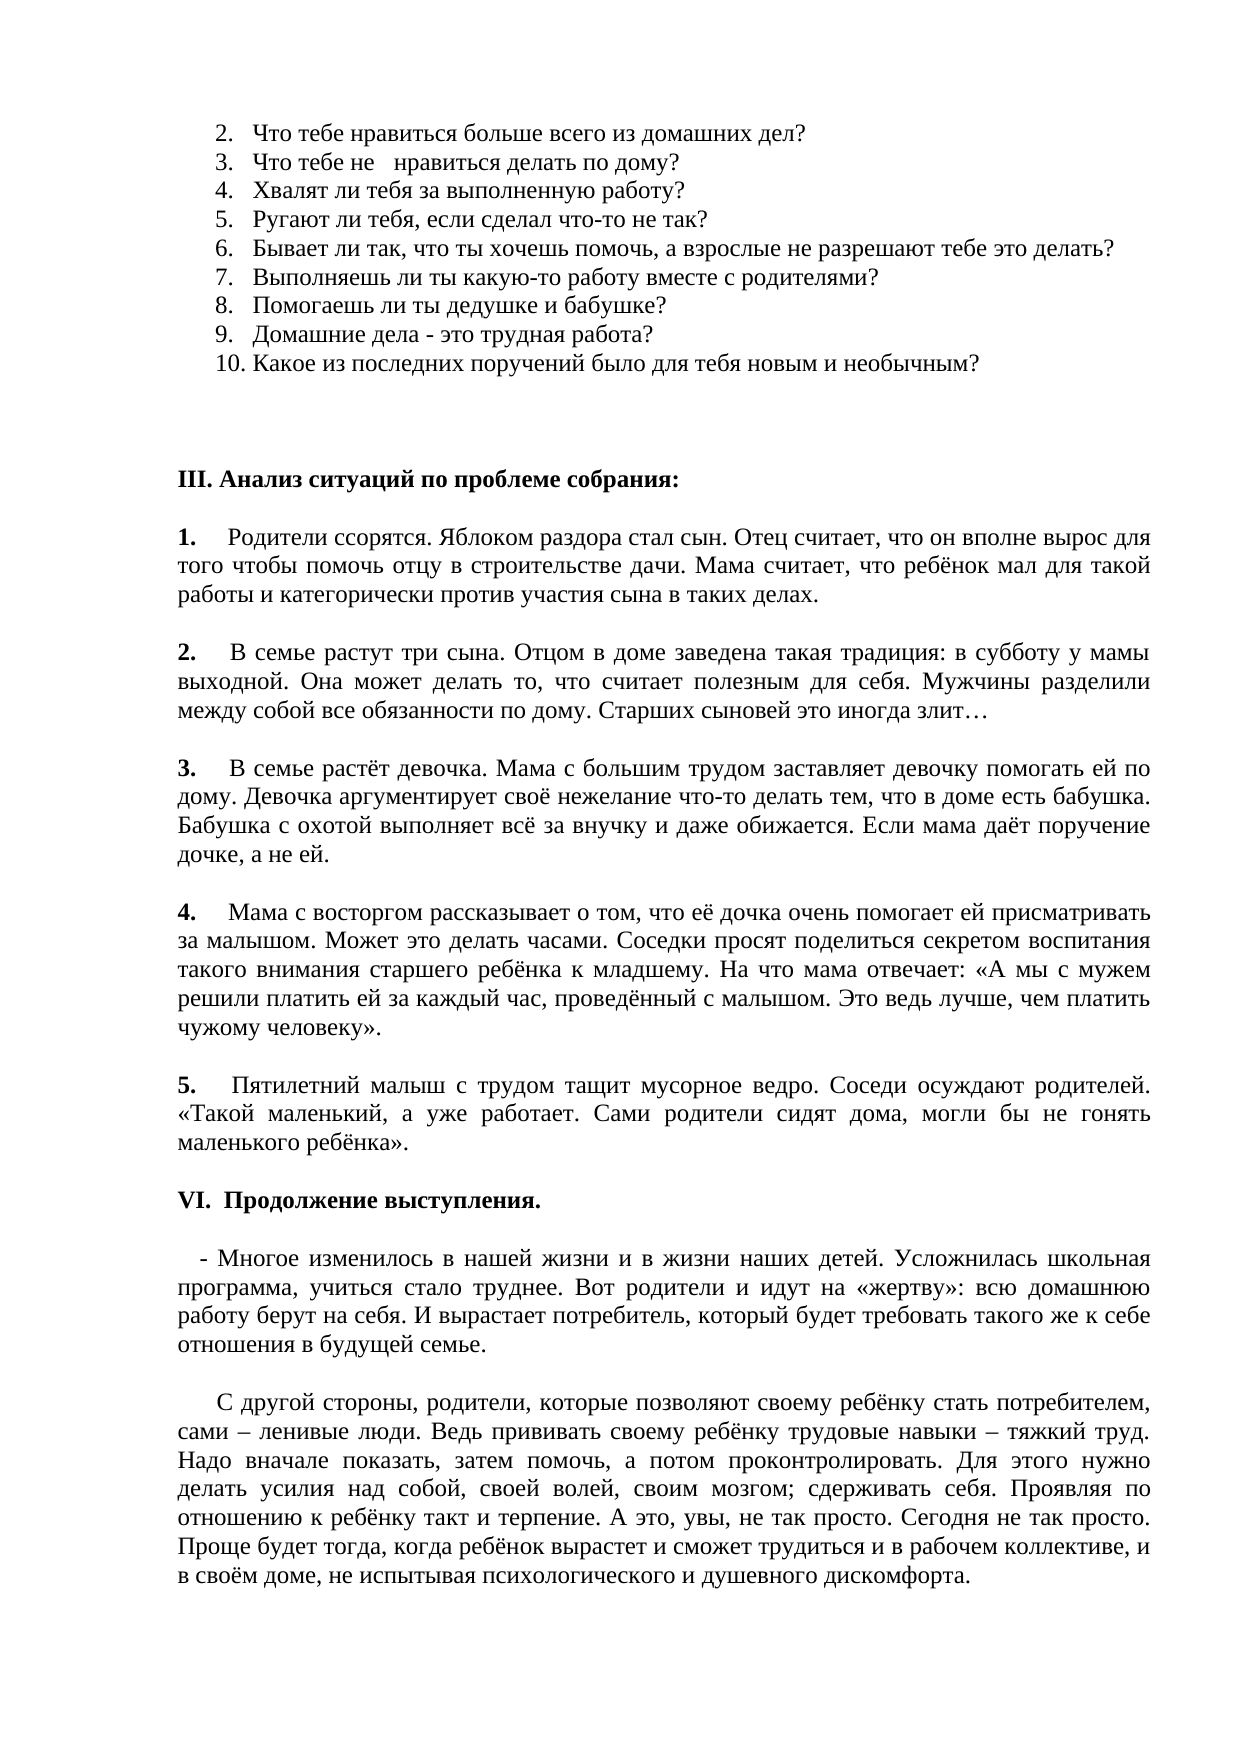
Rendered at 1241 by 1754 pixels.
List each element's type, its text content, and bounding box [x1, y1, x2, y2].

text 5. Пятилетний малыш с трудом тащит мусорное ведро. Соседи осуждают родителей. «Такой маленький, а уже работает. Сами родители сидят дома, могли бы не гонять маленького ребёнка». [177, 1070, 1152, 1156]
list Хвалят ли тебя за выполненную работу? [215, 176, 1152, 204]
text 1. Родители ссорятся. Яблоком раздора стал сын. Отец считает, что он вполне вырос для того чтобы помочь отцу в строительстве дачи. Мама считает, что ребёнок мал для такой работы и категорически против участия сына в таких делах. [177, 522, 1152, 608]
text 4. Мама с восторгом рассказывает о том, что её дочка очень помогает ей присматривать за малышом. Может это делать часами. Соседки просят поделиться секретом воспитания такого внимания старшего ребёнка к младшему. На что мама отвечает: «А мы с мужем решили платить ей за каждый час, проведённый с малышом. Это ведь лучше, чем платить чужому человеку». [177, 897, 1152, 1041]
list Какое из последних поручений было для тебя новым и необычным? [215, 348, 1152, 377]
list Бывает ли так, что ты хочешь помочь, а взрослые не разрешают тебе это делать? [215, 233, 1152, 262]
text VI. Продолжение выступления. [177, 1185, 1152, 1214]
text - Многое изменилось в нашей жизни и в жизни наших детей. Усложнилась школьная программа, учиться стало труднее. Вот родители и идут на «жертву»: всю домашнюю работу берут на себя. И вырастает потребитель, который будет требовать такого же к себе отношения в будущей семье. [177, 1243, 1152, 1358]
text III. Анализ ситуаций по проблеме собрания: [177, 464, 1152, 493]
list Ругают ли тебя, если сделал что-то не так? [215, 204, 1152, 233]
list Помогаешь ли ты дедушке и бабушке? [215, 291, 1152, 319]
list Домашние дела - это трудная работа? [215, 319, 1152, 348]
text С другой стороны, родители, которые позволяют своему ребёнку стать потребителем, сами – ленивые люди. Ведь прививать своему ребёнку трудовые навыки – тяжкий труд. Надо вначале показать, затем помочь, а потом проконтролировать. Для этого нужно делать усилия над собой, своей волей, своим мозгом; сдерживать себя. Проявляя по отношению к ребёнку такт и терпение. А это, увы, не так просто. Сегодня не так просто. Проще будет тогда, когда ребёнок вырастет и сможет трудиться и в рабочем коллективе, и в своём доме, не испытывая психологического и душевного дискомфорта. [177, 1387, 1152, 1588]
text 2. В семье растут три сына. Отцом в доме заведена такая традиция: в субботу у мамы выходной. Она может делать то, что считает полезным для себя. Мужчины разделили между собой все обязанности по дому. Старших сыновей это иногда злит… [177, 637, 1152, 723]
list Что тебе нравиться больше всего из домашних дел? [215, 118, 1152, 147]
text 3. В семье растёт девочка. Мама с большим трудом заставляет девочку помогать ей по дому. Девочка аргументирует своё нежелание что-то делать тем, что в доме есть бабушка. Бабушка с охотой выполняет всё за внучку и даже обижается. Если мама даёт поручение дочке, а не ей. [177, 753, 1152, 868]
list Выполняешь ли ты какую-то работу вместе с родителями? [215, 262, 1152, 291]
list Что тебе не нравиться делать по дому? [215, 147, 1152, 176]
